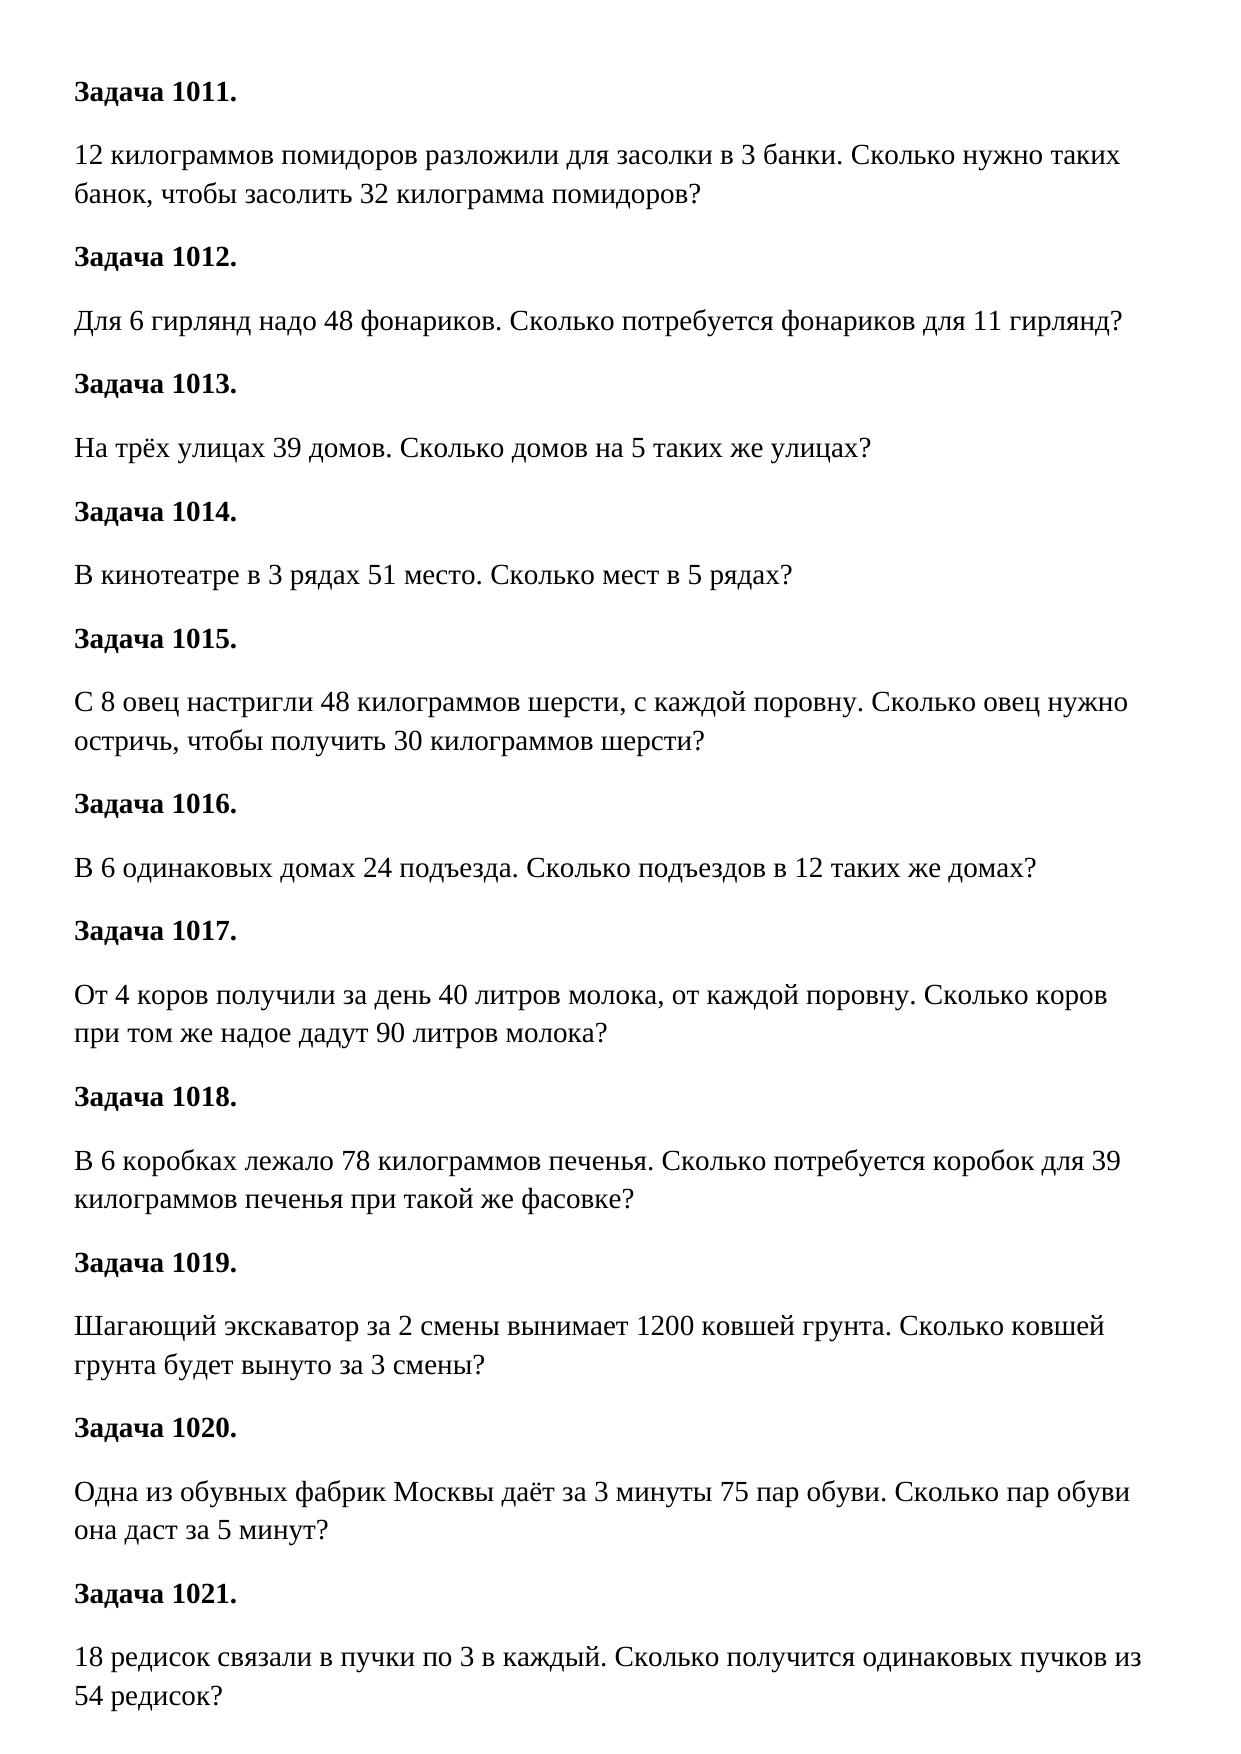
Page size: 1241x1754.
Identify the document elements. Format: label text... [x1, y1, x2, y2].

text Одна из обувных фабрик Москвы даёт за 3 минуты 75 пар обуви. Сколько пар обуви она даст за 5 минут? [74, 1474, 1152, 1546]
text В 6 одинаковых домах 24 подъезда. Сколько подъездов в 12 таких же домах? [74, 850, 1152, 883]
text Задача 1020. [74, 1410, 1152, 1444]
text Задача 1011. [74, 74, 1152, 107]
text Задача 1018. [74, 1079, 1152, 1113]
text В 6 коробках лежало 78 килограммов печенья. Сколько потребуется коробок для 39 килограммов печенья при такой же фасовке? [74, 1143, 1152, 1215]
text 18 редисок связали в пучки по 3 в каждый. Сколько получится одинаковых пучков из 54 редисок? [74, 1639, 1152, 1712]
text С 8 овец настригли 48 килограммов шерсти, с каждой поровну. Сколько овец нужно остричь, чтобы получить 30 килограммов шерсти? [74, 684, 1152, 756]
text Задача 1013. [74, 367, 1152, 400]
text Задача 1014. [74, 494, 1152, 527]
text Задача 1019. [74, 1245, 1152, 1278]
text Шагающий экскаватор за 2 смены вынимает 1200 ковшей грунта. Сколько ковшей грунта будет вынуто за 3 смены? [74, 1308, 1152, 1380]
text Задача 1021. [74, 1576, 1152, 1609]
text Задача 1017. [74, 913, 1152, 947]
text Задача 1015. [74, 621, 1152, 654]
text На трёх улицах 39 домов. Сколько домов на 5 таких же улицах? [74, 430, 1152, 464]
text Задача 1016. [74, 786, 1152, 820]
text Для 6 гирлянд надо 48 фонариков. Сколько потребуется фонариков для 11 гирлянд? [74, 303, 1152, 337]
text От 4 коров получили за день 40 литров молока, от каждой поровну. Сколько коров при том же надое дадут 90 литров молока? [74, 977, 1152, 1049]
text 12 килограммов помидоров разложили для засолки в 3 банки. Сколько нужно таких банок, чтобы засолить 32 килограмма помидоров? [74, 137, 1152, 209]
text В кинотеатре в 3 рядах 51 место. Сколько мест в 5 рядах? [74, 557, 1152, 591]
text Задача 1012. [74, 239, 1152, 273]
